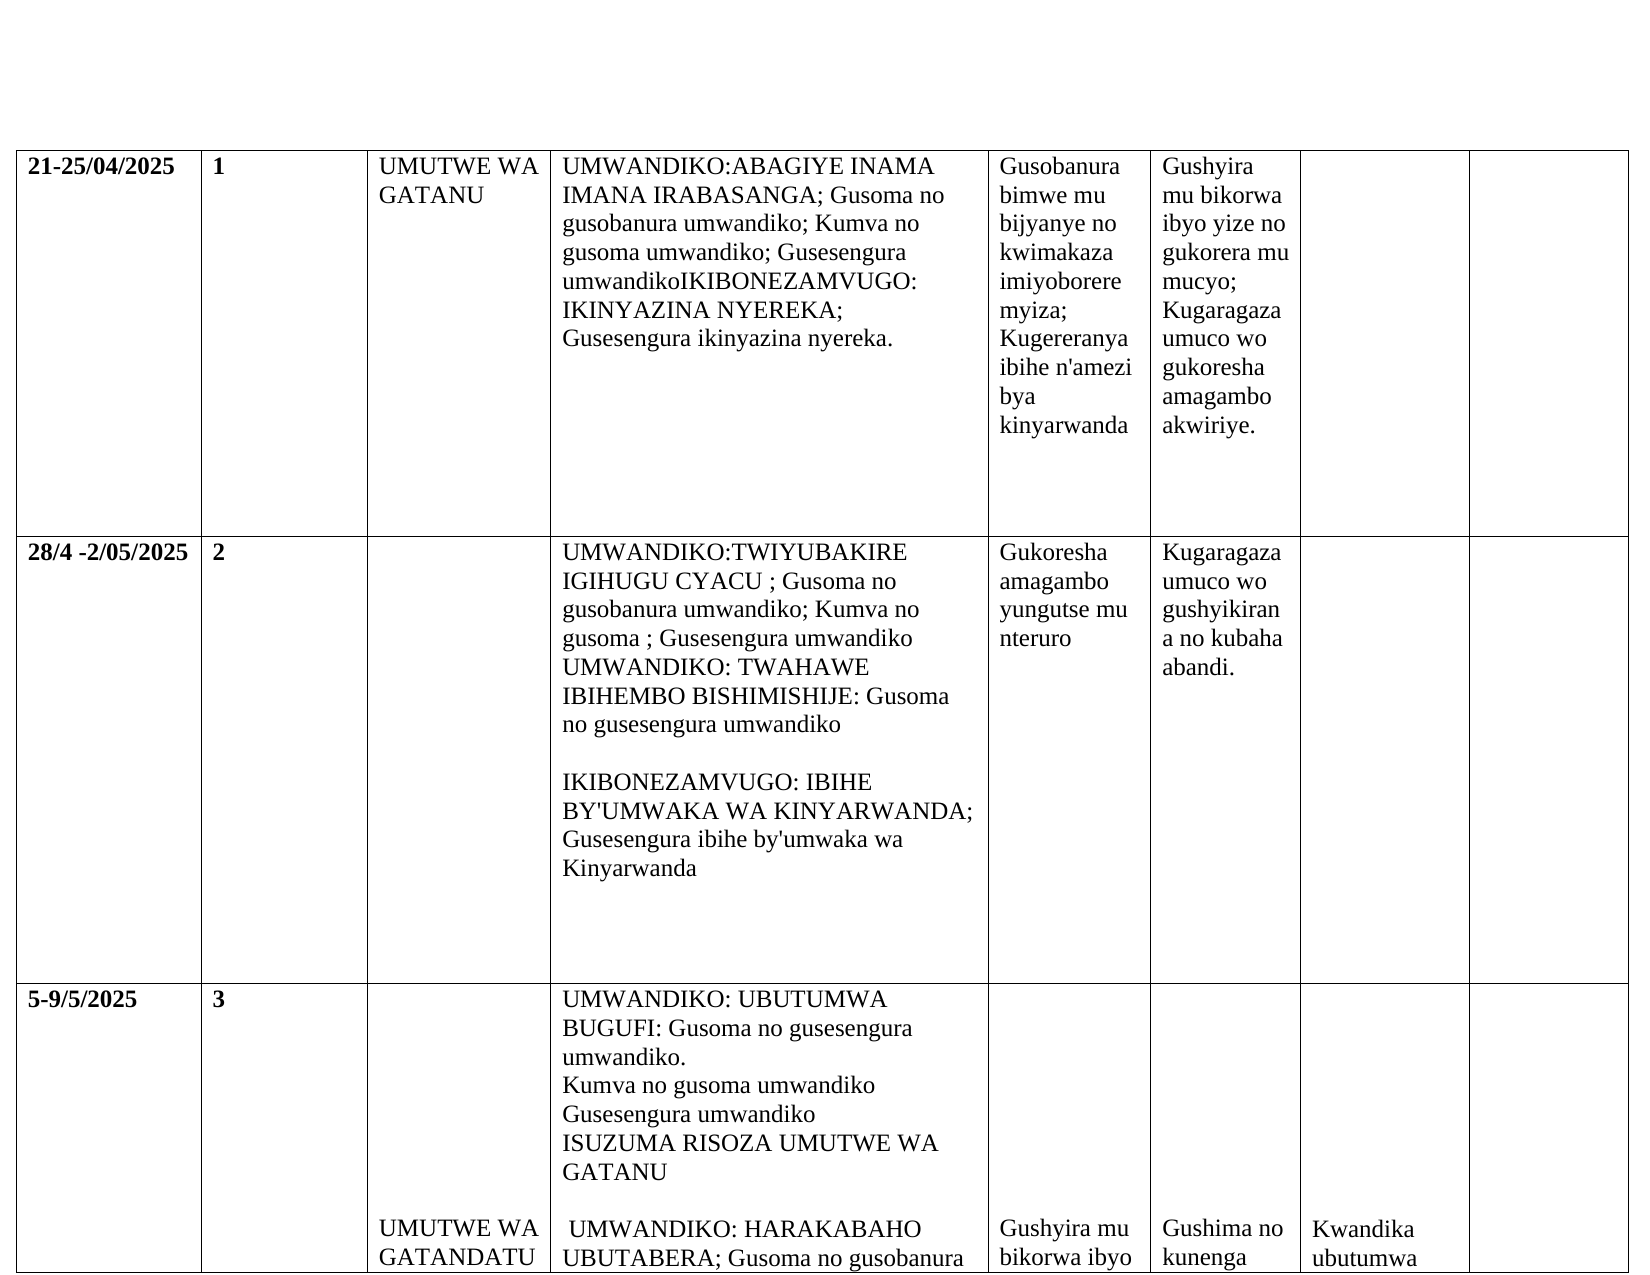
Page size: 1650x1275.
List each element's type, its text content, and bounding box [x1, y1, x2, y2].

table_cell [1470, 537, 1628, 983]
table_cell 28/4 -2/05/2025 [17, 537, 201, 983]
table_cell UMUTWE WA GATANU [368, 151, 550, 536]
table_cell Gukoresha amagambo yungutse mu nteruro [989, 537, 1150, 983]
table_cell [1151, 984, 1300, 1272]
table_cell 21-25/04/2025 [17, 151, 201, 536]
table_cell UMWANDIKO:TWIYUBAKIRE IGIHUGU CYACU ; Gusoma no gusobanura umwandiko; Kumva no gusoma ; Gusesengura umwandiko UMWANDIKO: TWAHAWE IBIHEMBO BISHIMISHIJE: Gusoma no gusesengura umwandiko IKIBONEZAMVUGO: IBIHE BY'UMWAKA WA KINYARWANDA; Gusesengura ibihe by'umwaka wa Kinyarwanda [551, 537, 988, 983]
table_cell 2 [202, 537, 367, 983]
table_cell Gushyira mu bikorwa ibyo yize no gukorera mu mucyo; Kugaragaza umuco wo gukoresha amagambo akwiriye. [1151, 151, 1300, 536]
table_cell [1301, 984, 1469, 1272]
table_cell [1470, 984, 1628, 1272]
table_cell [368, 984, 550, 1272]
table_cell 3 [202, 984, 367, 1272]
table_cell UMWANDIKO:ABAGIYE INAMA IMANA IRABASANGA; Gusoma no gusobanura umwandiko; Kumva no gusoma umwandiko; Gusesengura umwandikoIKIBONEZAMVUGO: IKINYAZINA NYEREKA; Gusesengura ikinyazina nyereka. [551, 151, 988, 536]
table_cell 1 [202, 151, 367, 536]
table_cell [551, 984, 988, 1272]
table_cell Kugaragaza umuco wo gushyikirana no kubaha abandi. [1151, 537, 1300, 983]
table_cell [989, 984, 1150, 1272]
table_cell Gusobanura bimwe mu bijyanye no kwimakaza imiyoborere myiza; Kugereranya ibihe n'amezi bya kinyarwanda [989, 151, 1150, 536]
table_cell [368, 537, 550, 983]
table_cell [1301, 537, 1469, 983]
table_cell [1470, 151, 1628, 536]
table_cell 5-9/5/2025 [17, 984, 201, 1272]
table_cell [1301, 151, 1469, 536]
